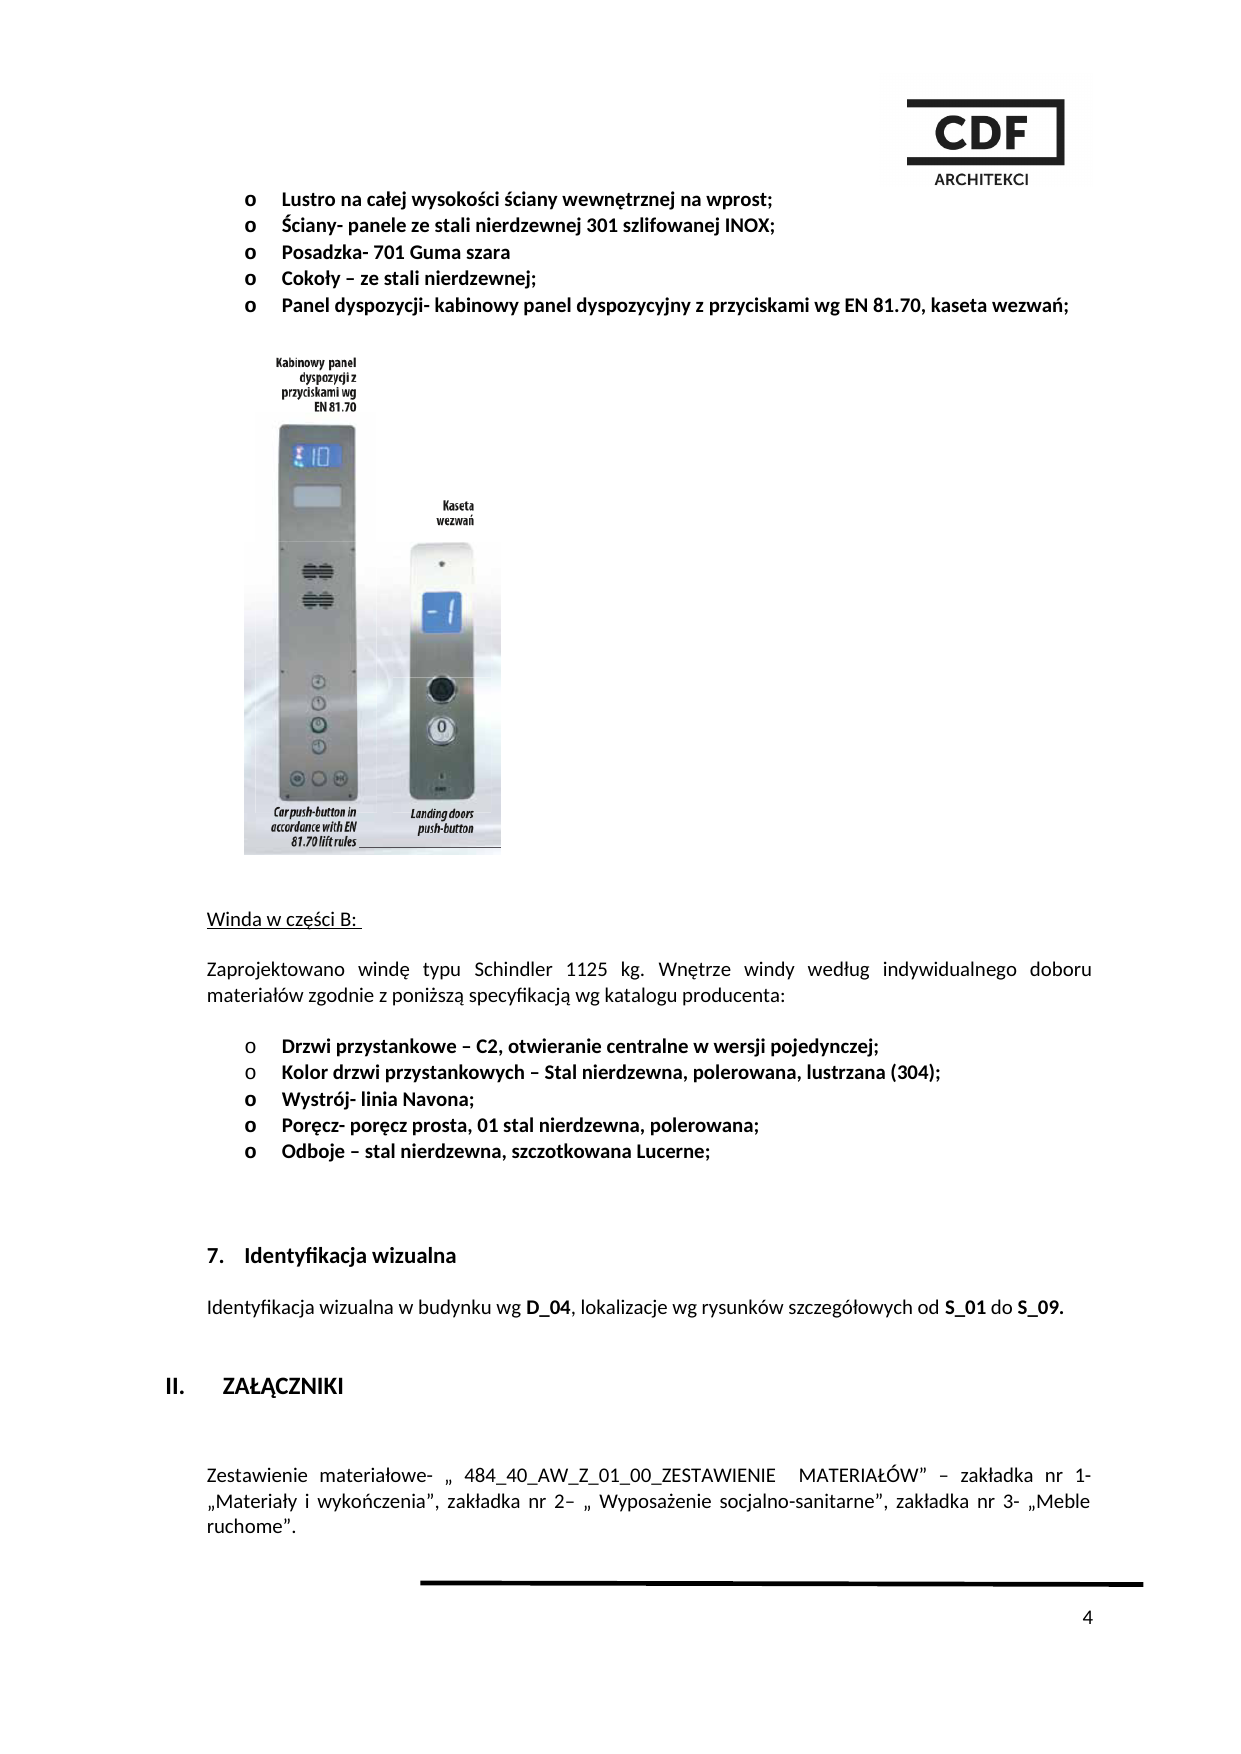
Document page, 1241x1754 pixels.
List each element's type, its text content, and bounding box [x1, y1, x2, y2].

list Lustro na całej wysokości ściany wewnętrznej na wprost; [244, 186, 1093, 213]
list Panel dyspozycji- kabinowy panel dyspozycyjny z przyciskami wg EN 81.70, kaseta wezwań; [244, 292, 1093, 318]
list Posadzka- 701 Guma szara [244, 239, 1093, 266]
list Ściany- panele ze stali nierdzewnej 301 szlifowanej INOX; [244, 213, 1093, 239]
list Wystrój- linia Navona; [244, 1086, 1093, 1112]
list Drzwi przystankowe – C2, otwieranie centralne w wersji pojedynczej; [244, 1033, 1093, 1059]
subtitle Identyfikacja wizualna [207, 1241, 1093, 1269]
list Cokoły – ze stali nierdzewnej; [244, 266, 1093, 292]
list Odboje – stal nierdzewna, szczotkowana Lucerne; [244, 1139, 1093, 1165]
text Winda w części B: [207, 906, 1093, 931]
text Zaprojektowano windę typu Schindler 1125 kg. Wnętrze windy według indywidualnego doboru materiałów zgodnie z poniższą specyfikacją wg katalogu producenta: [207, 957, 1093, 1007]
text Identyfikacja wizualna w budynku wg D_04, lokalizacje wg rysunków szczegółowych od S_01 do S_09. [207, 1294, 1093, 1320]
list Kolor drzwi przystankowych – Stal nierdzewna, polerowana, lustrzana (304); [244, 1059, 1093, 1086]
picture [878, 73, 1093, 187]
text ZAŁĄCZNIKI [185, 1370, 1093, 1401]
list Poręcz- poręcz prosta, 01 stal nierdzewna, polerowana; [244, 1112, 1093, 1139]
text Zestawienie materiałowe- „ 484_40_AW_Z_01_00_ZESTAWIENIE MATERIAŁÓW” – zakładka nr 1- „Materiały i wykończenia”, zakładka nr 2– „ Wyposażenie socjalno-sanitarne”, zakładka nr 3- „Meble ruchome”. [207, 1462, 1093, 1539]
picture [244, 343, 501, 855]
